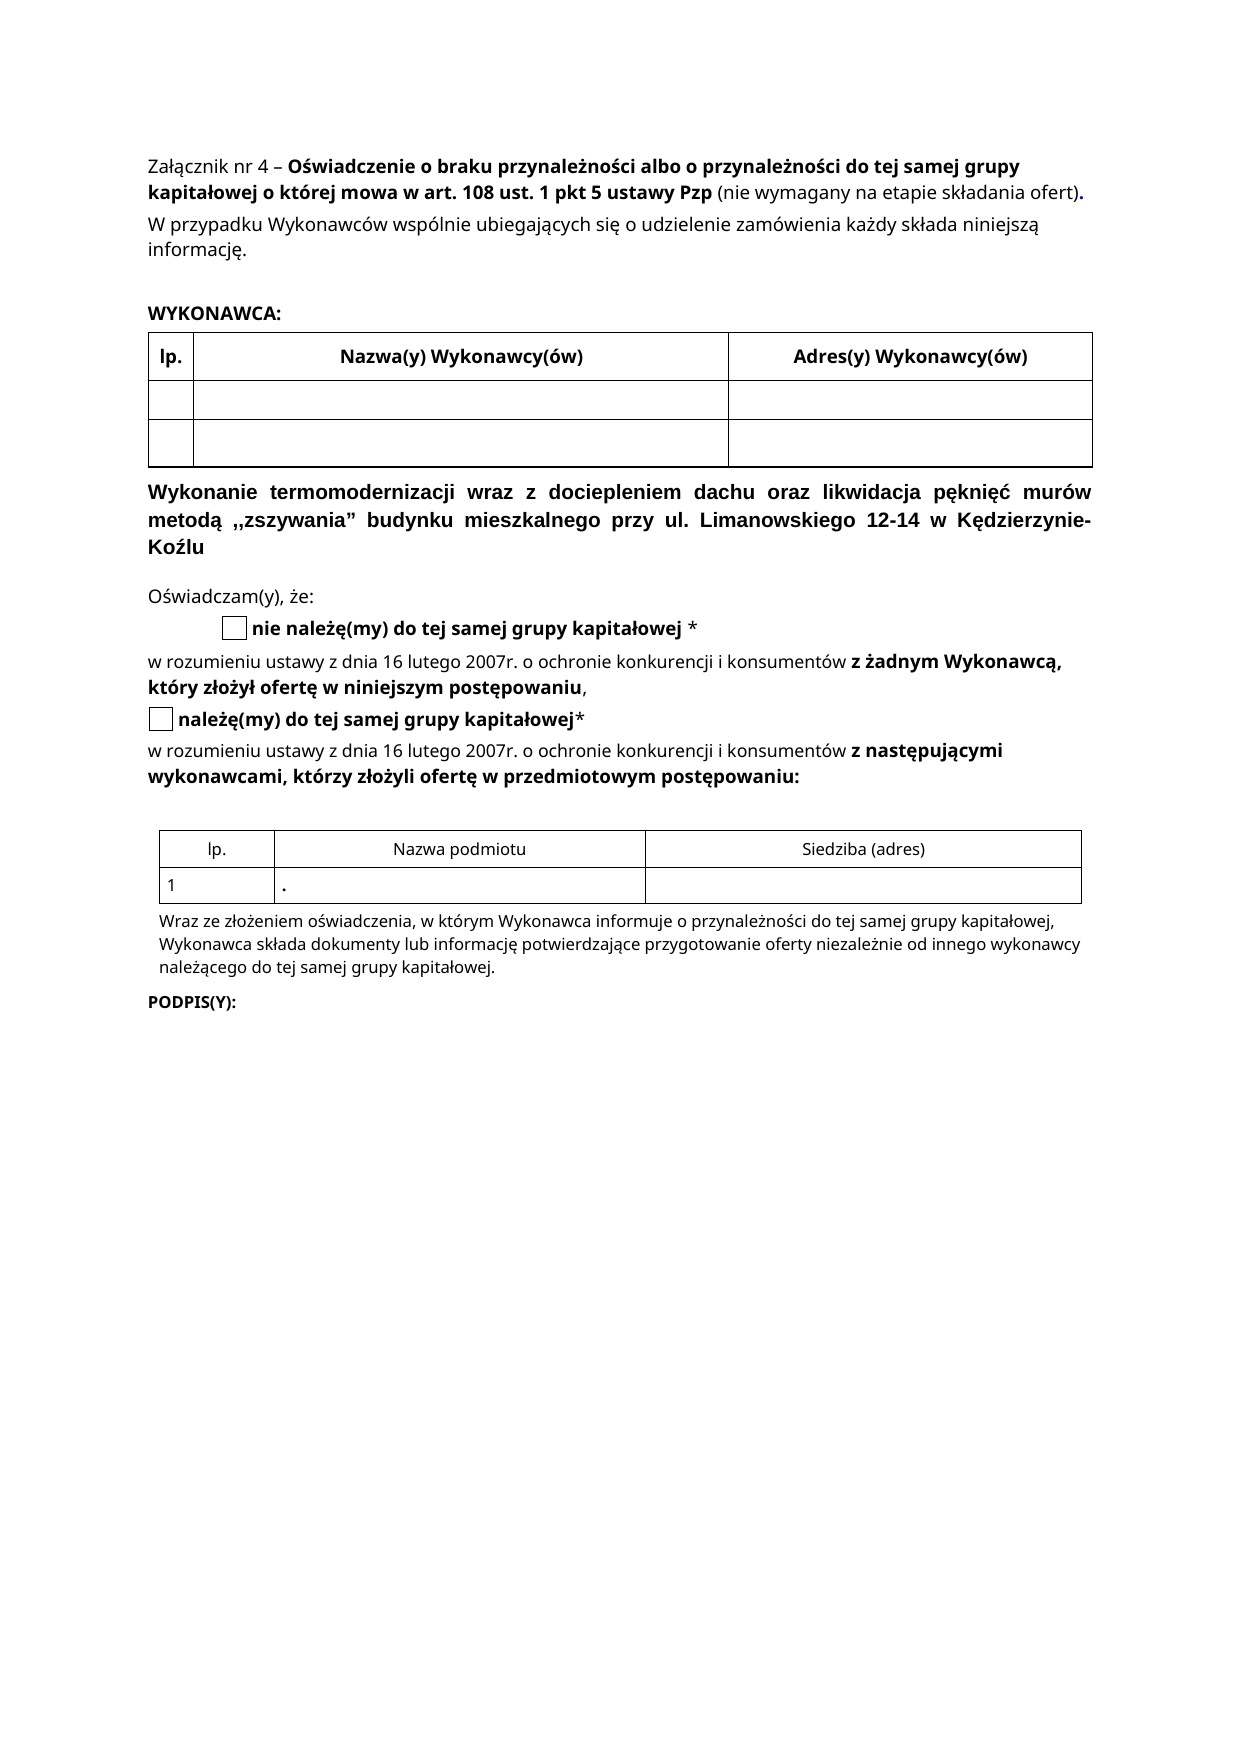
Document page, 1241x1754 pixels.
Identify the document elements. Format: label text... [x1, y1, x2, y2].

text WYKONAWCA: [148, 300, 1093, 326]
table_cell [194, 381, 728, 419]
text PODPIS(Y): [148, 991, 1093, 1013]
text należę(my) do tej samej grupy kapitałowej* [148, 706, 1093, 732]
text Oświadczam(y), że: [148, 583, 1093, 609]
table_header Wraz ze złożeniem oświadczenia, w którym Wykonawca informuje o przynależności do tej samej grupy kapitałowej, Wykonawca składa dokumenty lub informację potwierdzające przygotowanie oferty niezależnie od innego wykonawcy należącego do tej samej grupy kapitałowej. [148, 795, 1093, 984]
table_header Nazwa(y) Wykonawcy(ów) [194, 333, 728, 380]
table_header lp. [149, 333, 193, 380]
table_header Adres(y) Wykonawcy(ów) [729, 333, 1092, 380]
table_cell [149, 381, 193, 419]
table_cell [729, 420, 1092, 466]
text Załącznik nr 4 – Oświadczenie o braku przynależności albo o przynależności do tej samej grupy kapitałowej o której mowa w art. 108 ust. 1 pkt 5 ustawy Pzp (nie wymagany na etapie składania ofert). [148, 154, 1093, 205]
table_cell [149, 420, 193, 466]
table_cell [729, 381, 1092, 419]
table_cell [194, 420, 728, 466]
text Wykonanie termomodernizacji wraz z dociepleniem dachu oraz likwidacja pęknięć murów metodą ,,zszywania” budynku mieszkalnego przy ul. Limanowskiego 12-14 w Kędzierzynie-Koźlu [148, 480, 1093, 559]
list nie należę(my) do tej samej grupy kapitałowej * [148, 615, 1093, 641]
text W przypadku Wykonawców wspólnie ubiegających się o udzielenie zamówienia każdy składa niniejszą informację. [148, 211, 1093, 262]
text w rozumieniu ustawy z dnia 16 lutego 2007r. o ochronie konkurencji i konsumentów z żadnym Wykonawcą, który złożył ofertę w niniejszym postępowaniu, [148, 649, 1093, 700]
text w rozumieniu ustawy z dnia 16 lutego 2007r. o ochronie konkurencji i konsumentów z następującymi wykonawcami, którzy złożyli ofertę w przedmiotowym postępowaniu: [148, 738, 1093, 789]
